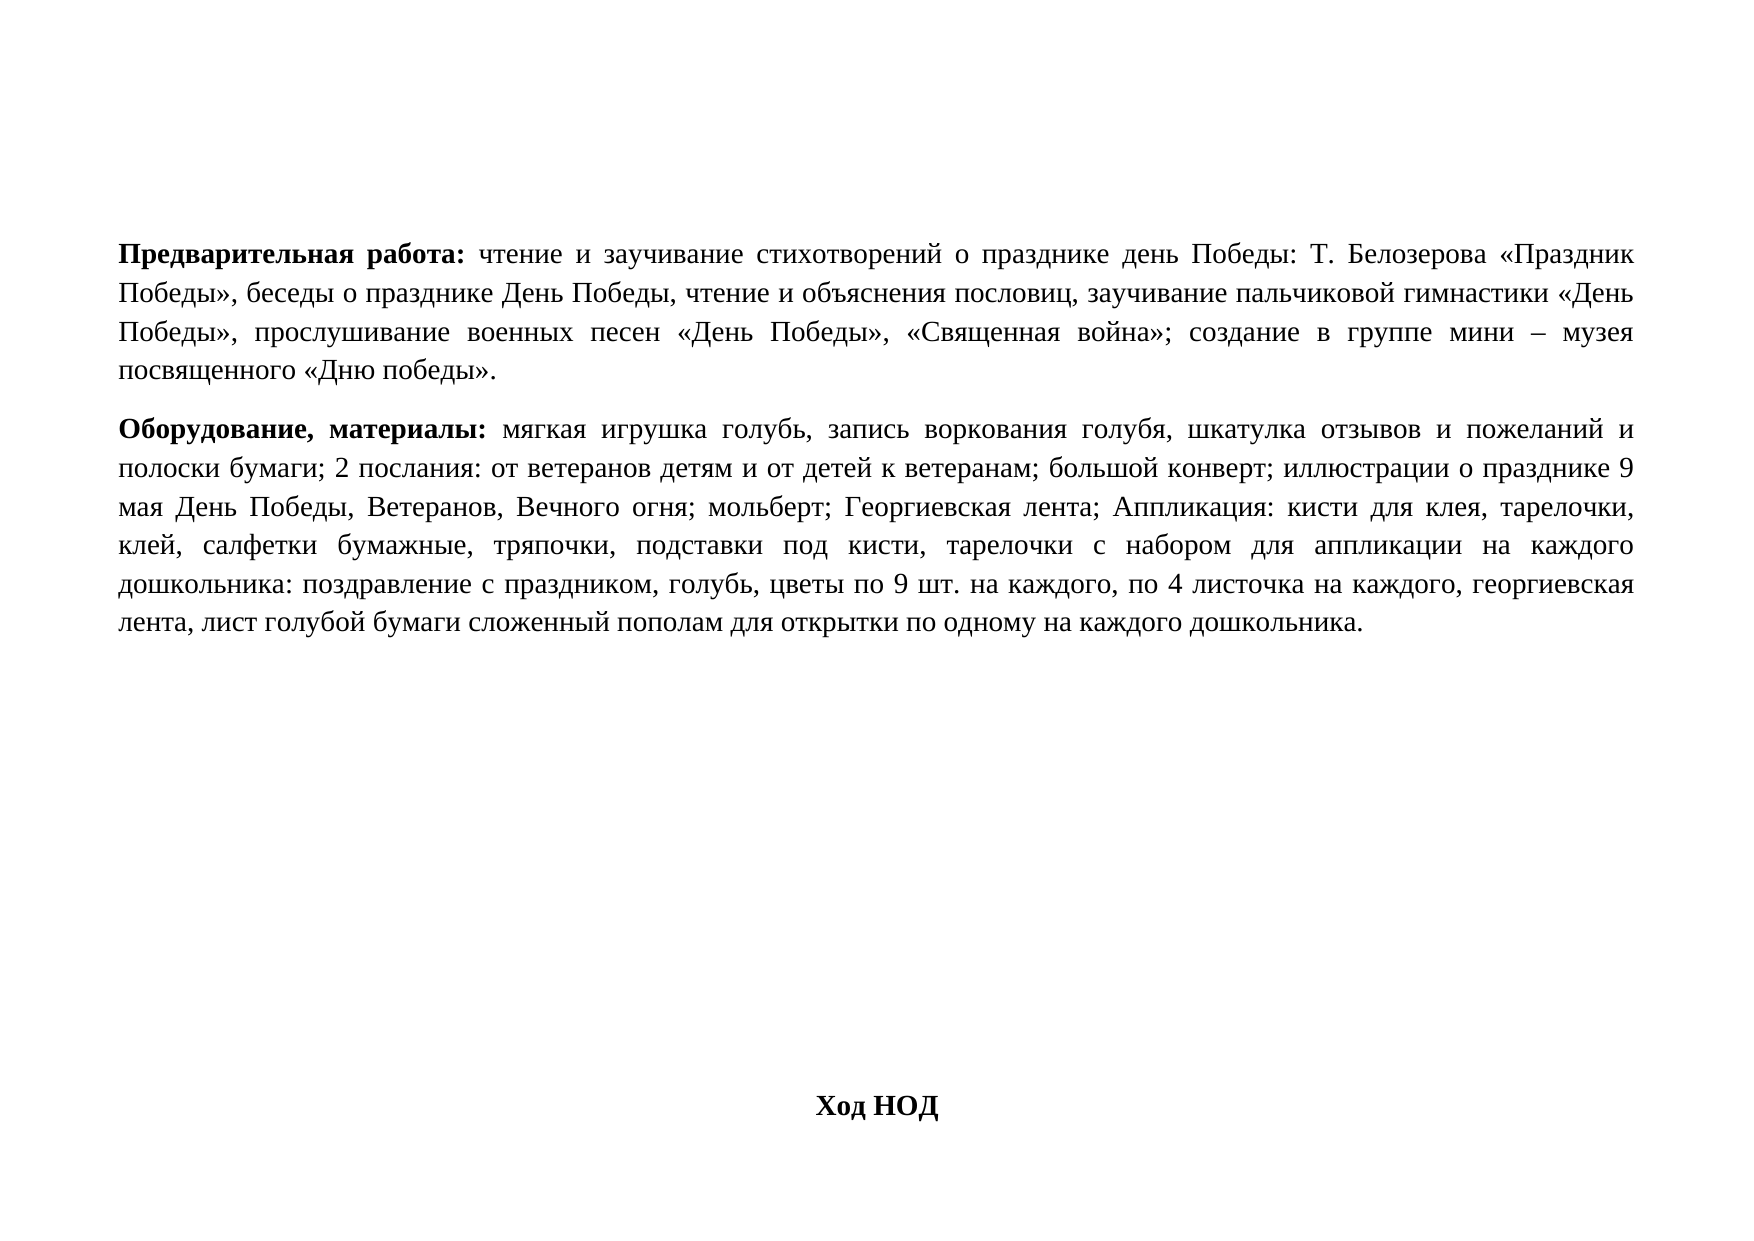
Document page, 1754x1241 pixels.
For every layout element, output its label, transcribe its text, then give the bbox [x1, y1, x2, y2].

text Ход НОД [118, 1088, 1636, 1121]
text Оборудование, материалы: мягкая игрушка голубь, запись воркования голубя, шкатулка отзывов и пожеланий и полоски бумаги; 2 послания: от ветеранов детям и от детей к ветеранам; большой конверт; иллюстрации о празднике 9 мая День Победы, Ветеранов, Вечного огня; мольберт; Георгиевская лента; Аппликация: кисти для клея, тарелочки, клей, салфетки бумажные, тряпочки, подставки под кисти, тарелочки с набором для аппликации на каждого дошкольника: поздравление с праздником, голубь, цветы по 9 шт. на каждого, по 4 листочка на каждого, георгиевская лента, лист голубой бумаги сложенный пополам для открытки по одному на каждого дошкольника. [118, 412, 1636, 638]
text Предварительная работа: чтение и заучивание стихотворений о празднике день Победы: Т. Белозерова «Праздник Победы», беседы о празднике День Победы, чтение и объяснения пословиц, заучивание пальчиковой гимнастики «День Победы», прослушивание военных песен «День Победы», «Священная война»; создание в группе мини – музея посвященного «Дню победы». [118, 237, 1636, 386]
